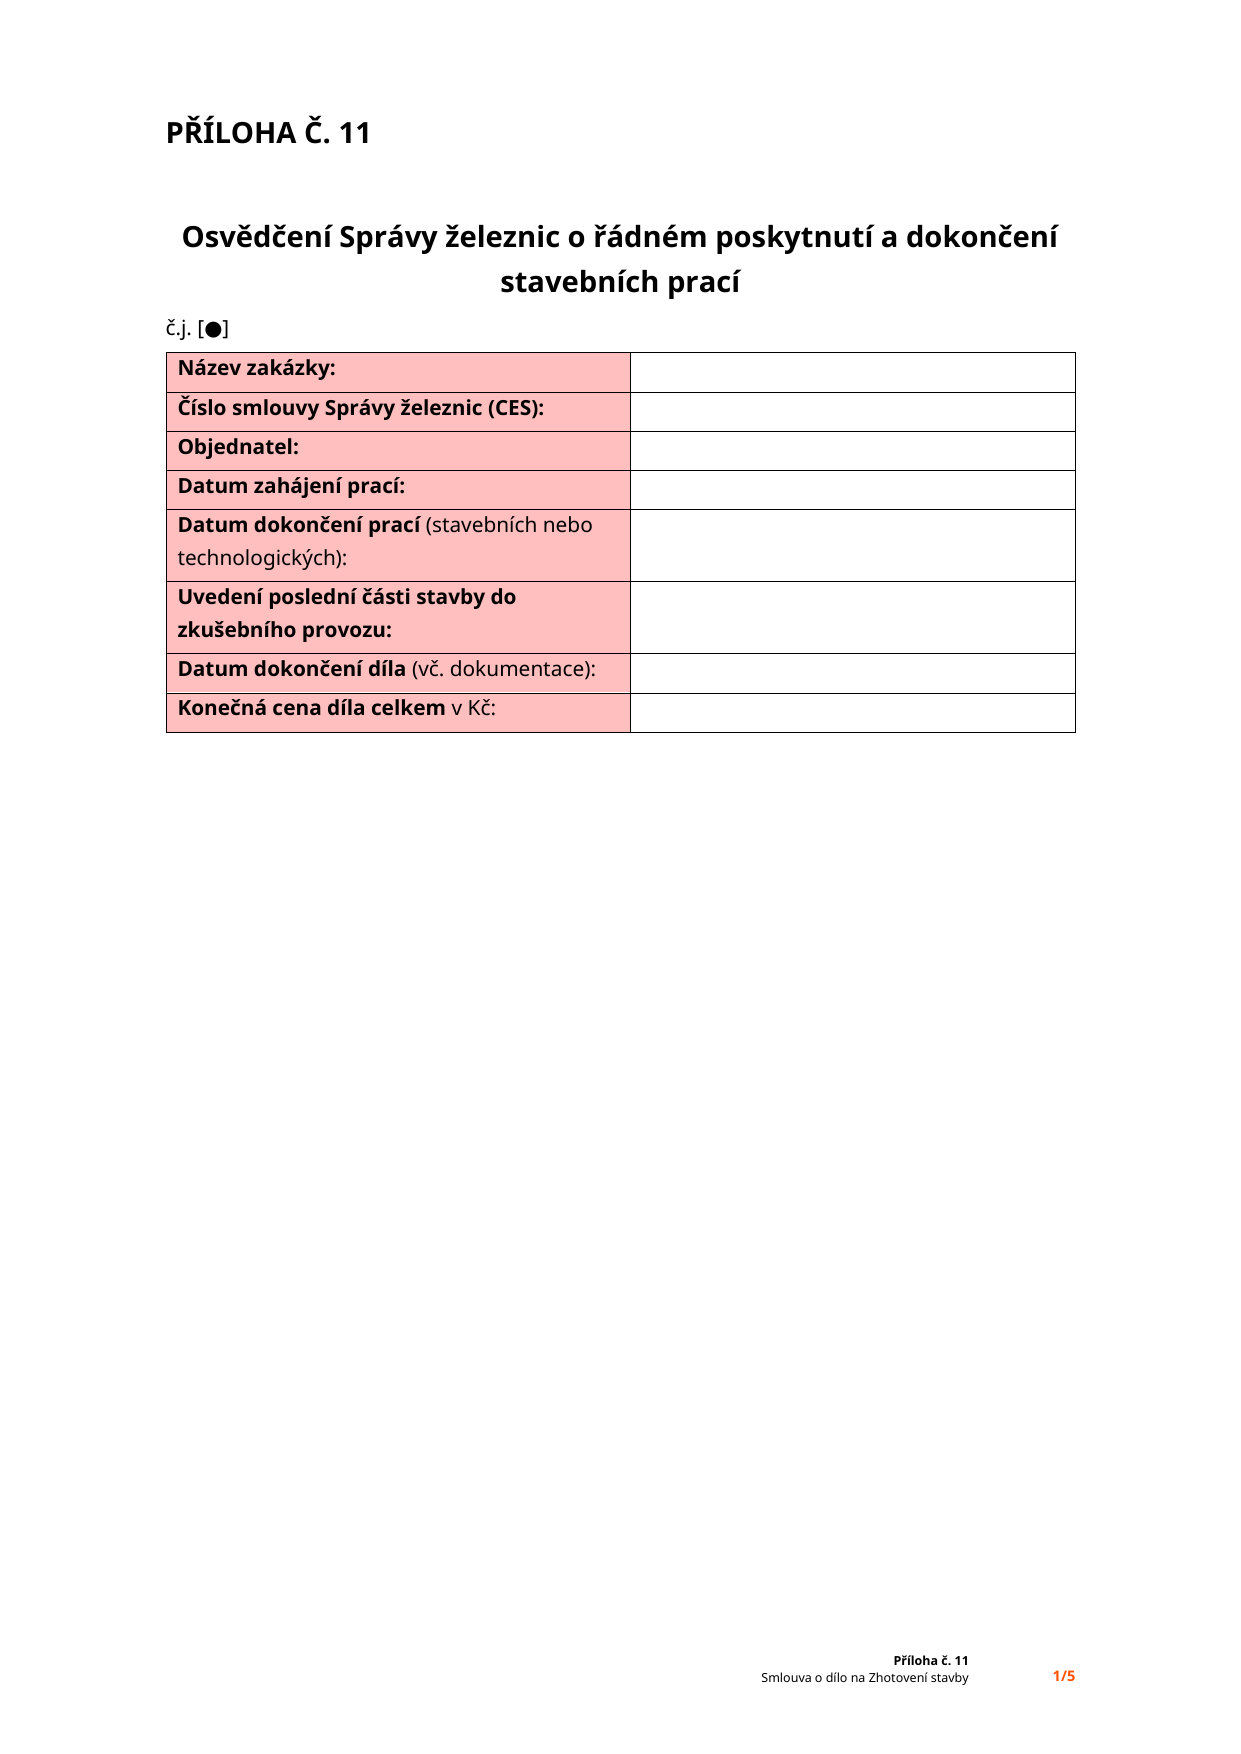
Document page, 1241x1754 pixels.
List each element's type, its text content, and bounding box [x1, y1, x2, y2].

table_cell Datum dokončení díla (vč. dokumentace): [167, 654, 630, 692]
table_cell Datum zahájení prací: [167, 471, 630, 509]
text č.j. [●] [165, 313, 1075, 342]
table_cell Číslo smlouvy Správy železnic (CES): [167, 393, 630, 431]
table_cell Datum dokončení prací (stavebních nebo technologických): [167, 510, 630, 581]
table_cell [631, 582, 1075, 653]
table_cell [631, 393, 1075, 431]
table_cell [631, 694, 1075, 732]
table_header [631, 353, 1075, 392]
table_cell [631, 654, 1075, 692]
text PŘÍLOHA Č. 11 [165, 112, 1075, 152]
table_cell [631, 471, 1075, 509]
table_cell [631, 510, 1075, 581]
table_cell Objednatel: [167, 432, 630, 470]
table_header Název zakázky: [167, 353, 630, 392]
text Osvědčení Správy železnic o řádném poskytnutí a dokončení stavebních prací [165, 216, 1075, 301]
table_cell [631, 432, 1075, 470]
table_cell Konečná cena díla celkem v Kč: [167, 694, 630, 732]
table_cell Uvedení poslední části stavby do zkušebního provozu: [167, 582, 630, 653]
